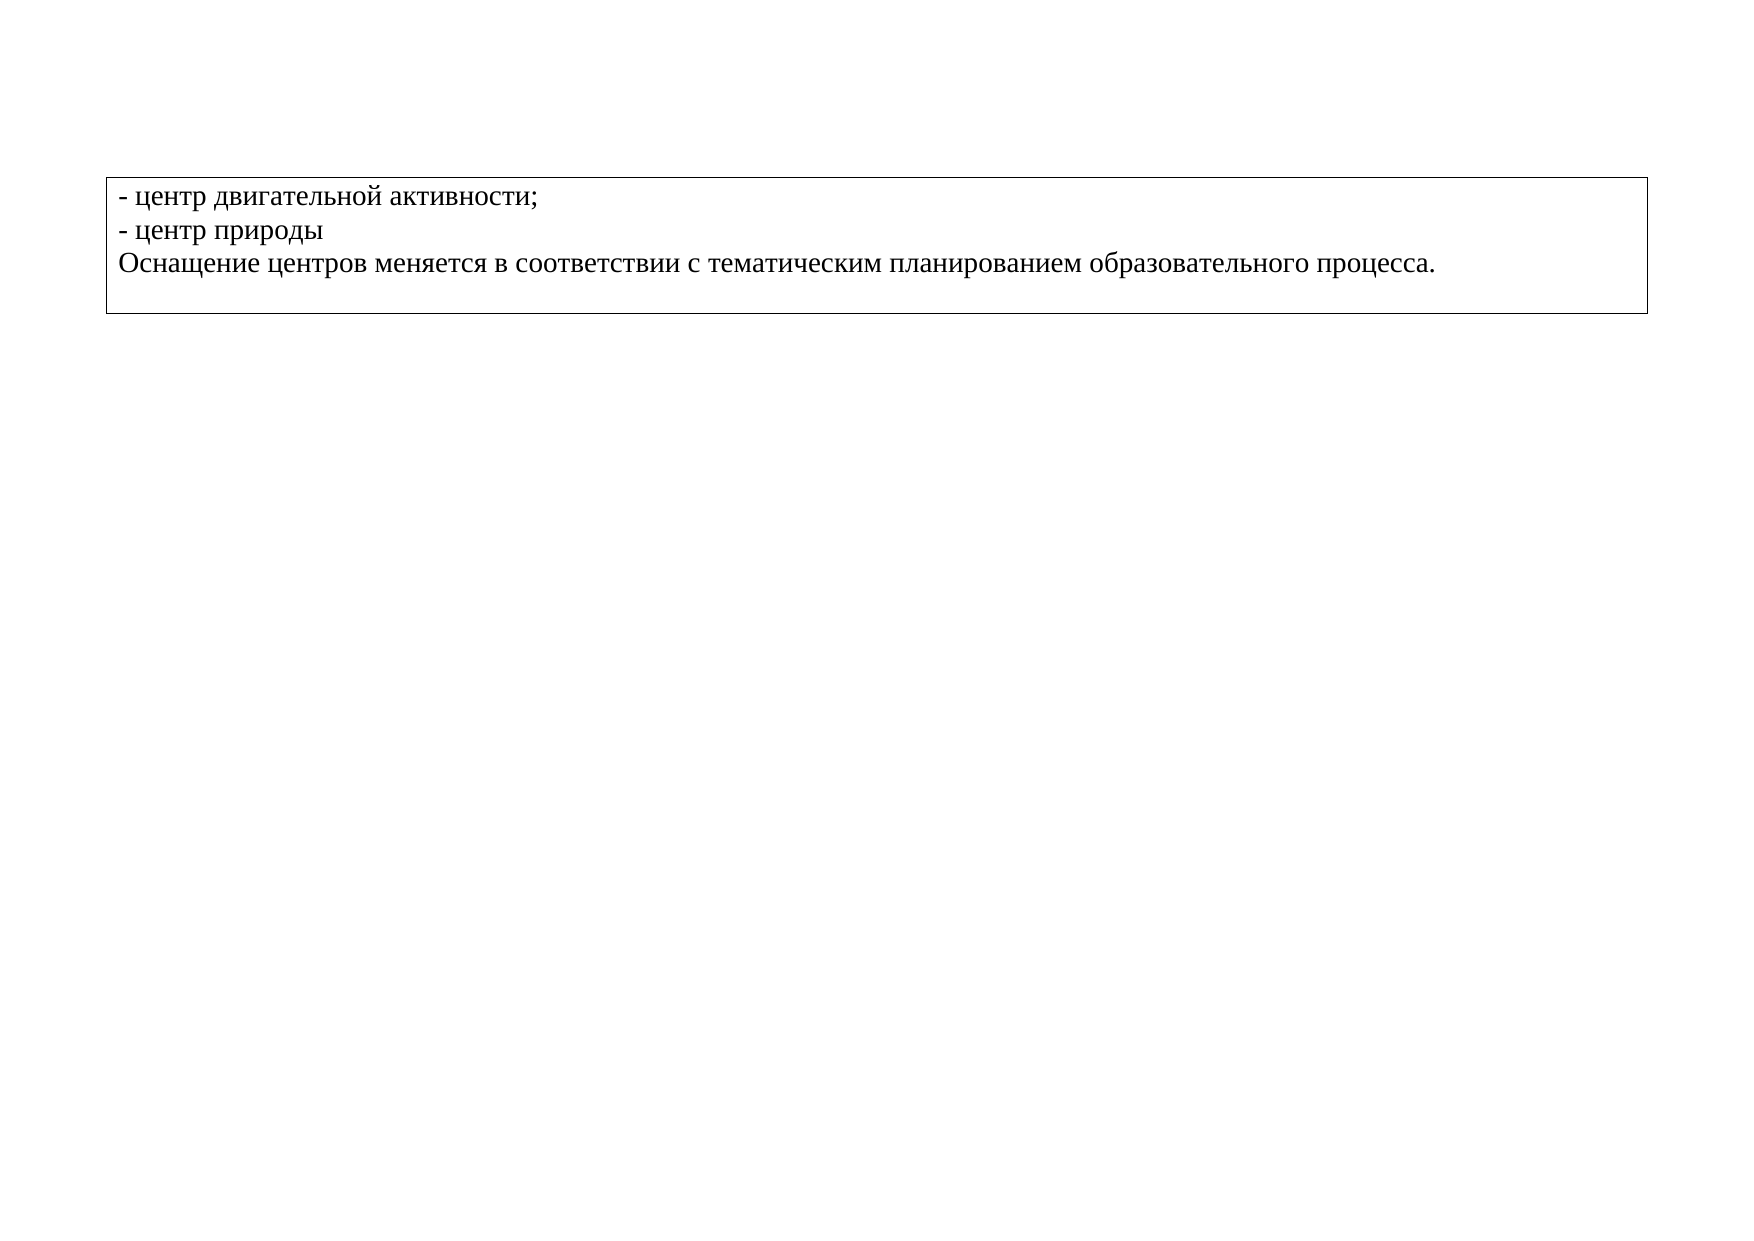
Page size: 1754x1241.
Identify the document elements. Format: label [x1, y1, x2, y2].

table_cell [107, 178, 1647, 312]
